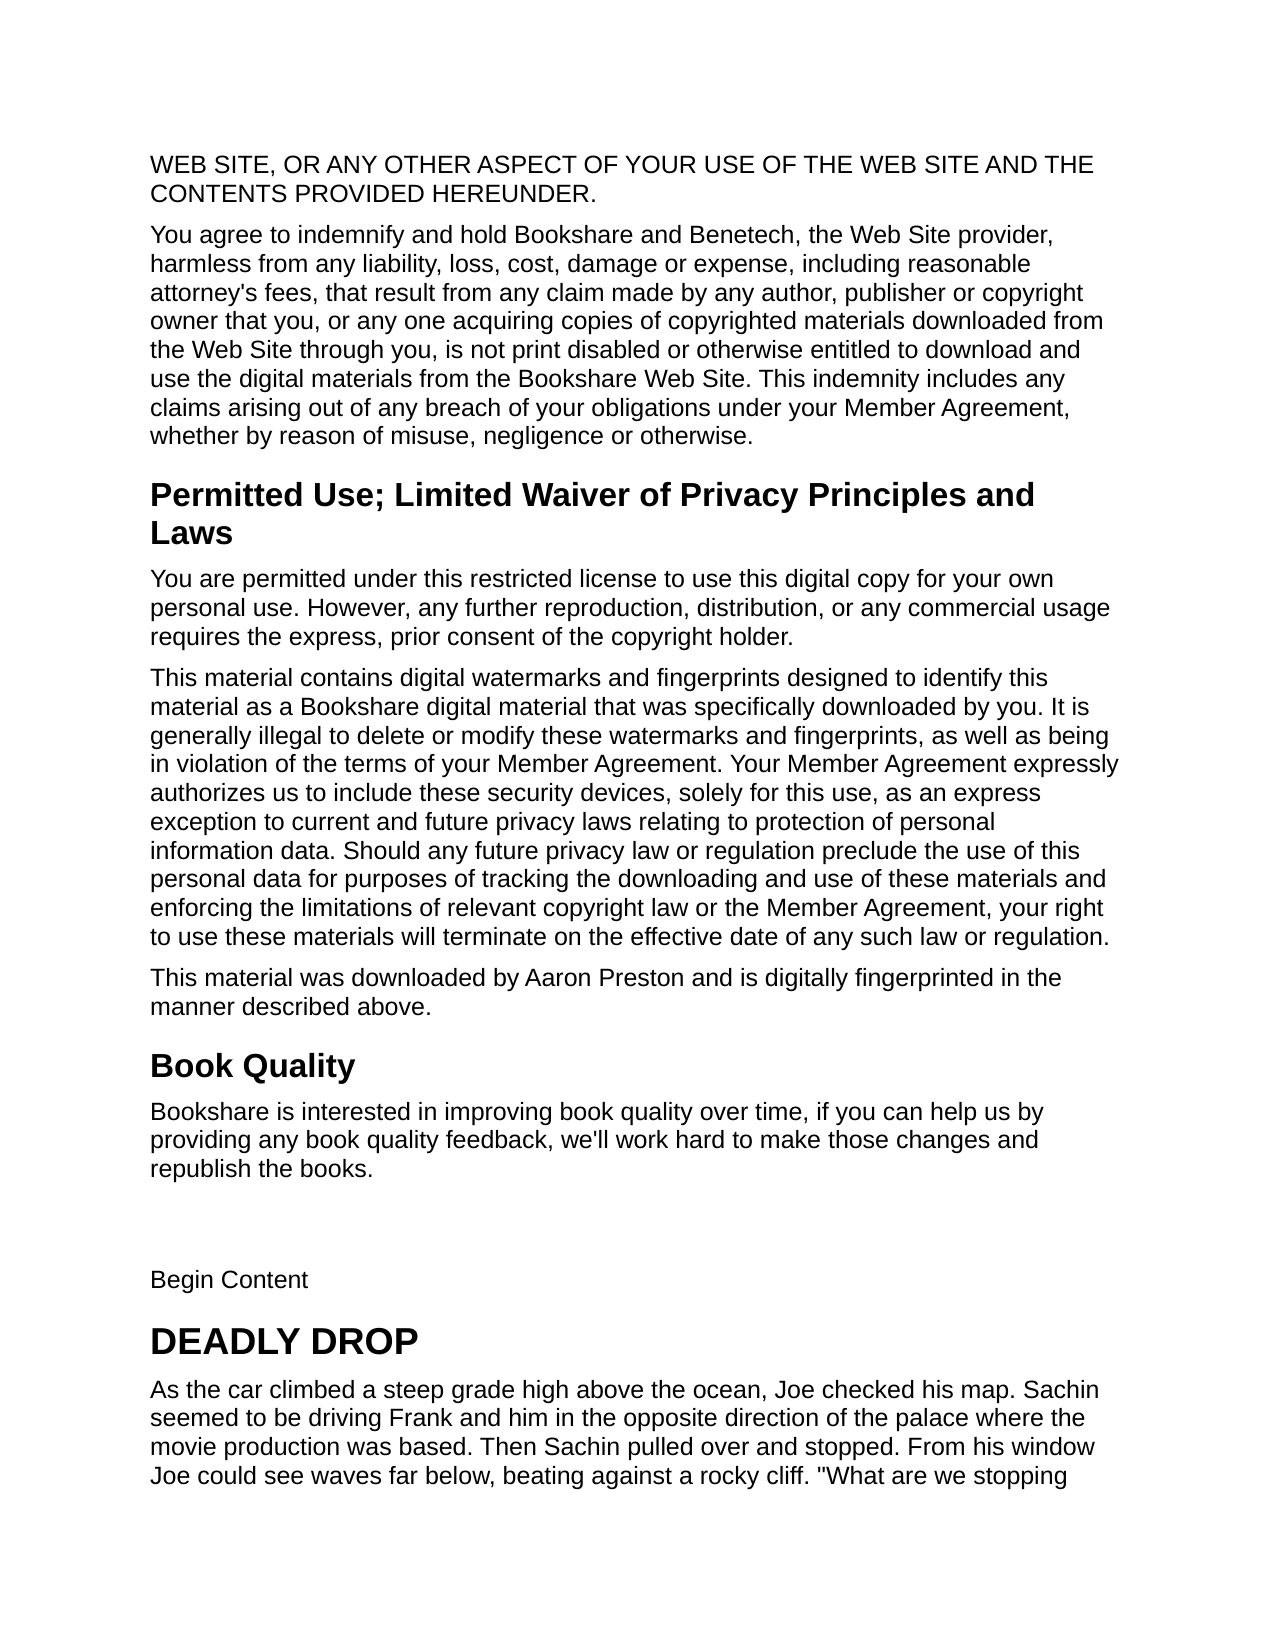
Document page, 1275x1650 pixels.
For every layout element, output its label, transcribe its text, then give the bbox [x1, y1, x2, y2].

subtitle Permitted Use; Limited Waiver of Privacy Principles and Laws [150, 475, 1125, 552]
subtitle Book Quality [150, 1046, 1125, 1084]
subtitle DEADLY DROP [150, 1319, 1125, 1362]
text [150, 1375, 1125, 1490]
